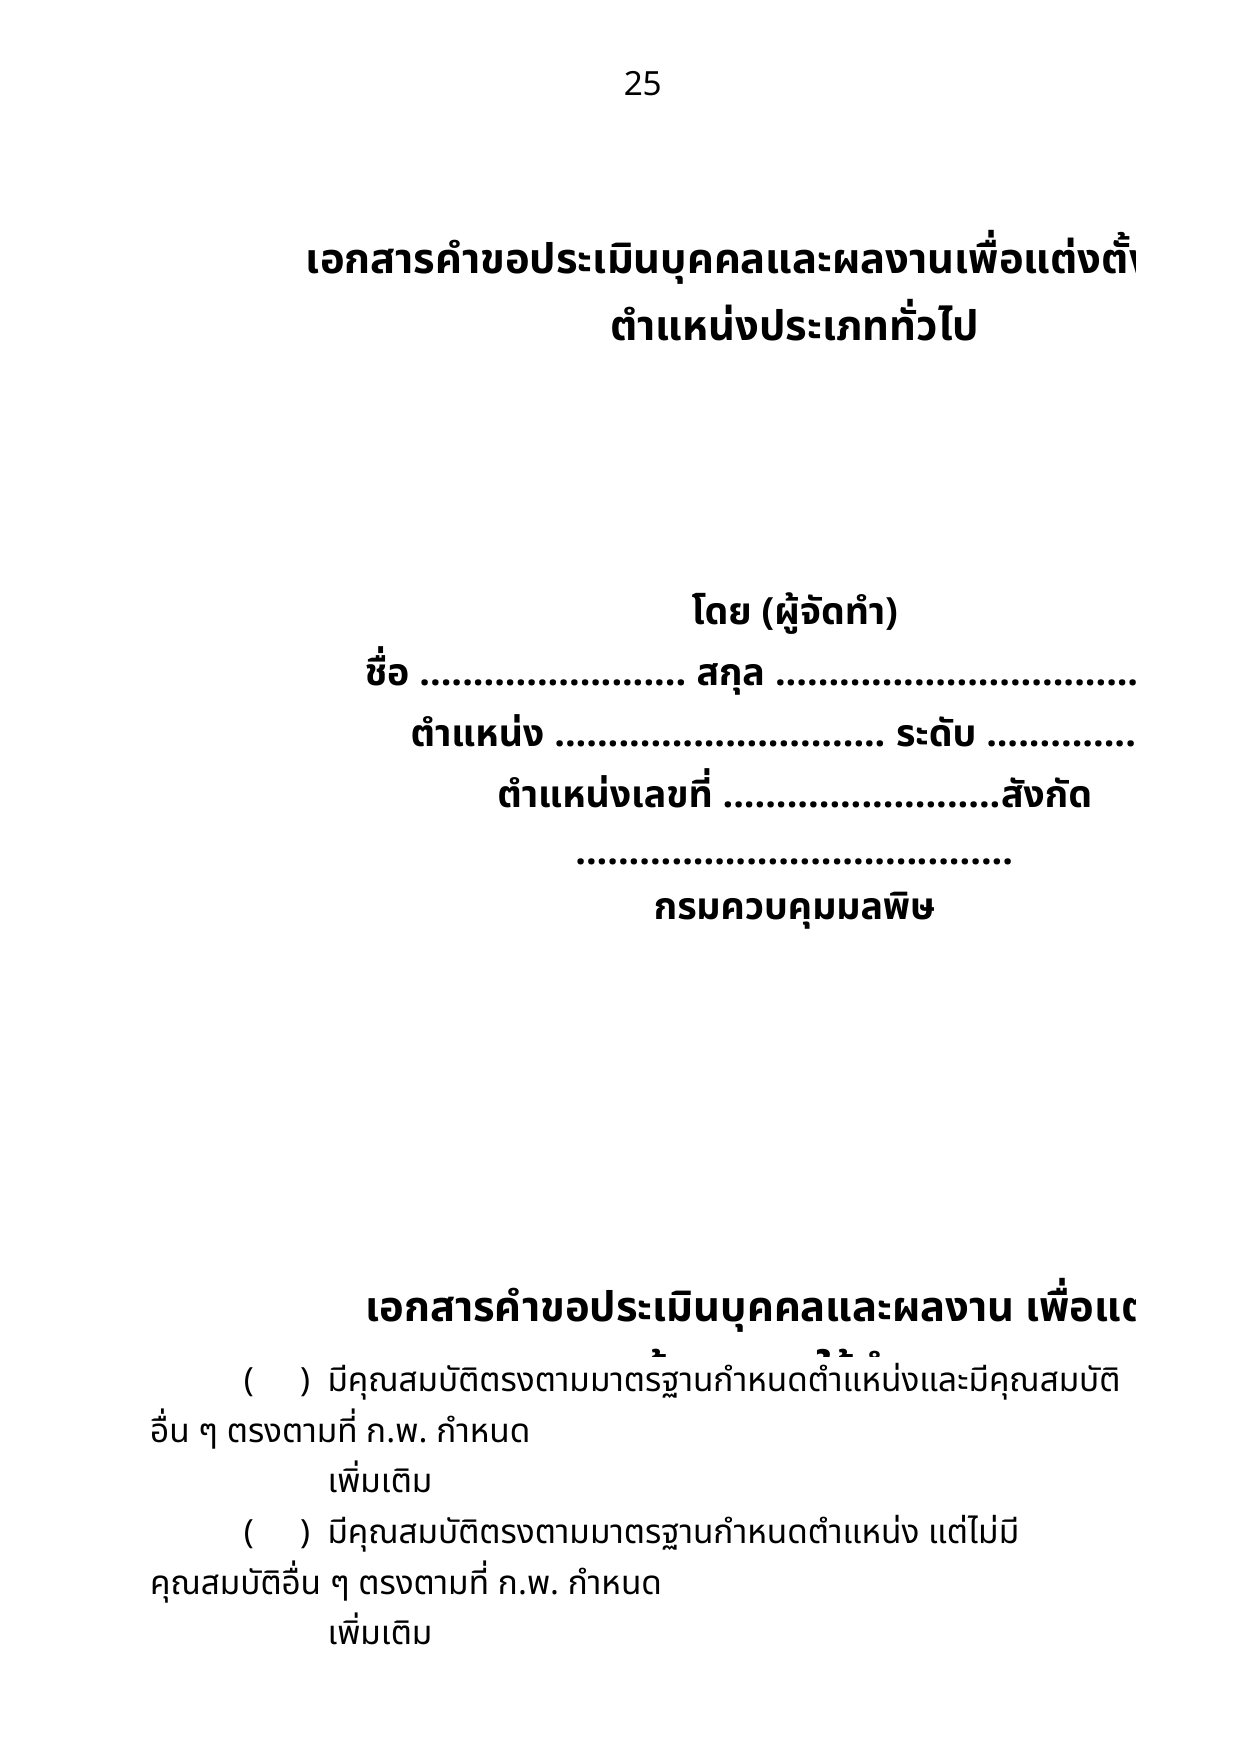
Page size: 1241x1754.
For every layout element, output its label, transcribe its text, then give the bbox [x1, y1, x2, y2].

text ( ) มีคุณสมบัติตรงตามมาตรฐานกำหนดตำแหน่งและมีคุณสมบัติอื่น ๆ ตรงตามที่ ก.พ. กำหนด [150, 1356, 1135, 1457]
text เพิ่มเติม [150, 1457, 1135, 1508]
text เพิ่มเติม [150, 1609, 1135, 1659]
text ( ) มีคุณสมบัติตรงตามมาตรฐานกำหนดตำแหน่ง แต่ไม่มีคุณสมบัติอื่น ๆ ตรงตามที่ ก.พ. กำหนด [150, 1508, 1135, 1609]
